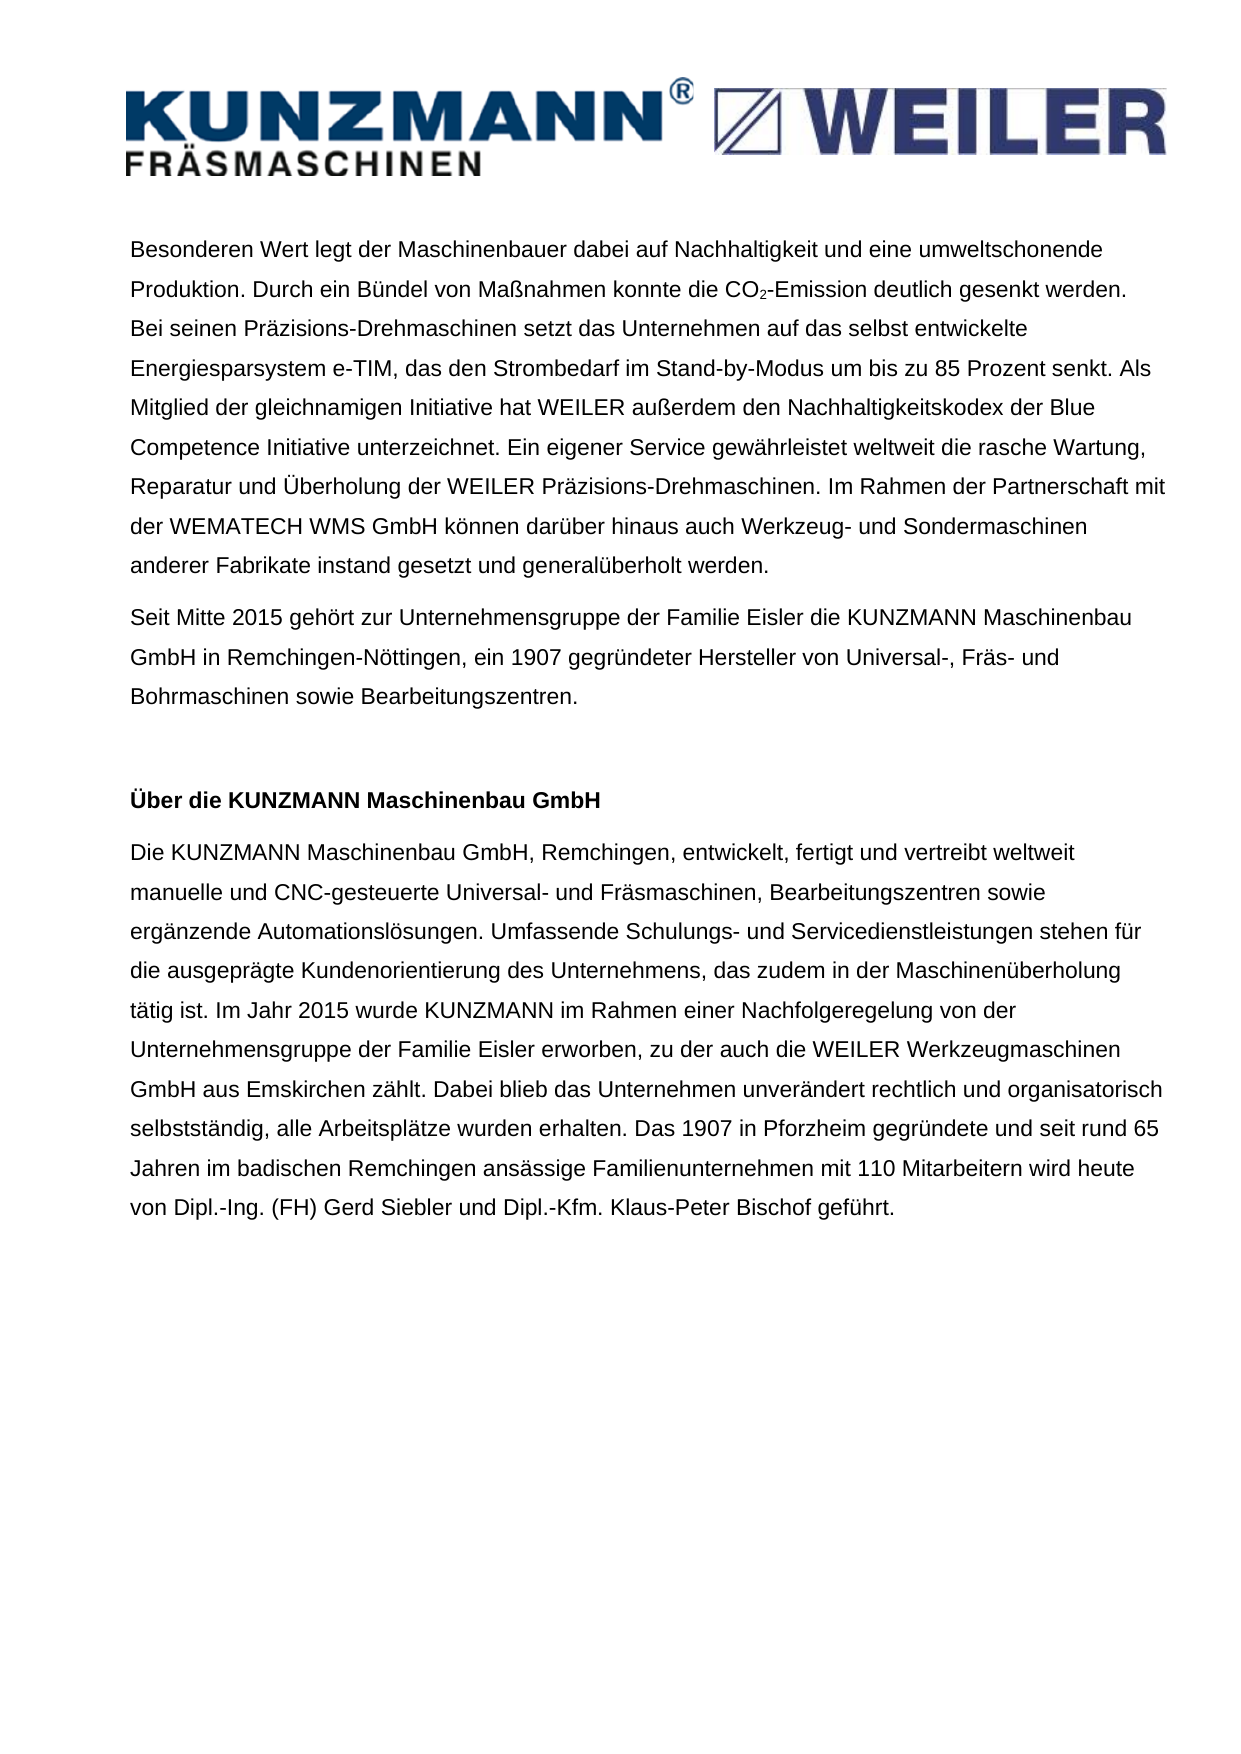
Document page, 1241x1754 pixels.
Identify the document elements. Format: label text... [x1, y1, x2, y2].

text Seit Mitte 2015 gehört zur Unternehmensgruppe der Familie Eisler die KUNZMANN Maschinenbau GmbH in Remchingen-Nöttingen, ein 1907 gegründeter Hersteller von Universal-, Fräs- und Bohrmaschinen sowie Bearbeitungszentren. [130, 604, 1167, 709]
picture [714, 88, 1167, 155]
text Über die KUNZMANN Maschinenbau GmbH [130, 787, 1167, 813]
text Die KUNZMANN Maschinenbau GmbH, Remchingen, entwickelt, fertigt und vertreibt weltweit manuelle und CNC-gesteuerte Universal- und Fräsmaschinen, Bearbeitungszentren sowie ergänzende Automationslösungen. Umfassende Schulungs- und Servicedienstleistungen stehen für die ausgeprägte Kundenorientierung des Unternehmens, das zudem in der Maschinenüberholung tätig ist. Im Jahr 2015 wurde KUNZMANN im Rahmen einer Nachfolgeregelung von der Unternehmensgruppe der Familie Eisler erworben, zu der auch die WEILER Werkzeugmaschinen GmbH aus Emskirchen zählt. Dabei blieb das Unternehmen unverändert rechtlich und organisatorisch selbstständig, alle Arbeitsplätze wurden erhalten. Das 1907 in Pforzheim gegründete und seit rund 65 Jahren im badischen Remchingen ansässige Familienunternehmen mit 110 Mitarbeitern wird heute von Dipl.-Ing. (FH) Gerd Siebler und Dipl.-Kfm. Klaus-Peter Bischof geführt. [130, 839, 1167, 1221]
picture [124, 77, 694, 175]
text Besonderen Wert legt der Maschinenbauer dabei auf Nachhaltigkeit und eine umweltschonende Produktion. Durch ein Bündel von Maßnahmen konnte die CO2-Emission deutlich gesenkt werden. Bei seinen Präzisions-Drehmaschinen setzt das Unternehmen auf das selbst entwickelte Energiesparsystem e-TIM, das den Strombedarf im Stand-by-Modus um bis zu 85 Prozent senkt. Als Mitglied der gleichnamigen Initiative hat WEILER außerdem den Nachhaltigkeitskodex der Blue Competence Initiative unterzeichnet. Ein eigener Service gewährleistet weltweit die rasche Wartung, Reparatur und Überholung der WEILER Präzisions-Drehmaschinen. Im Rahmen der Partnerschaft mit der WEMATECH WMS GmbH können darüber hinaus auch Werkzeug- und Sondermaschinen anderer Fabrikate instand gesetzt und generalüberholt werden. [130, 236, 1167, 578]
